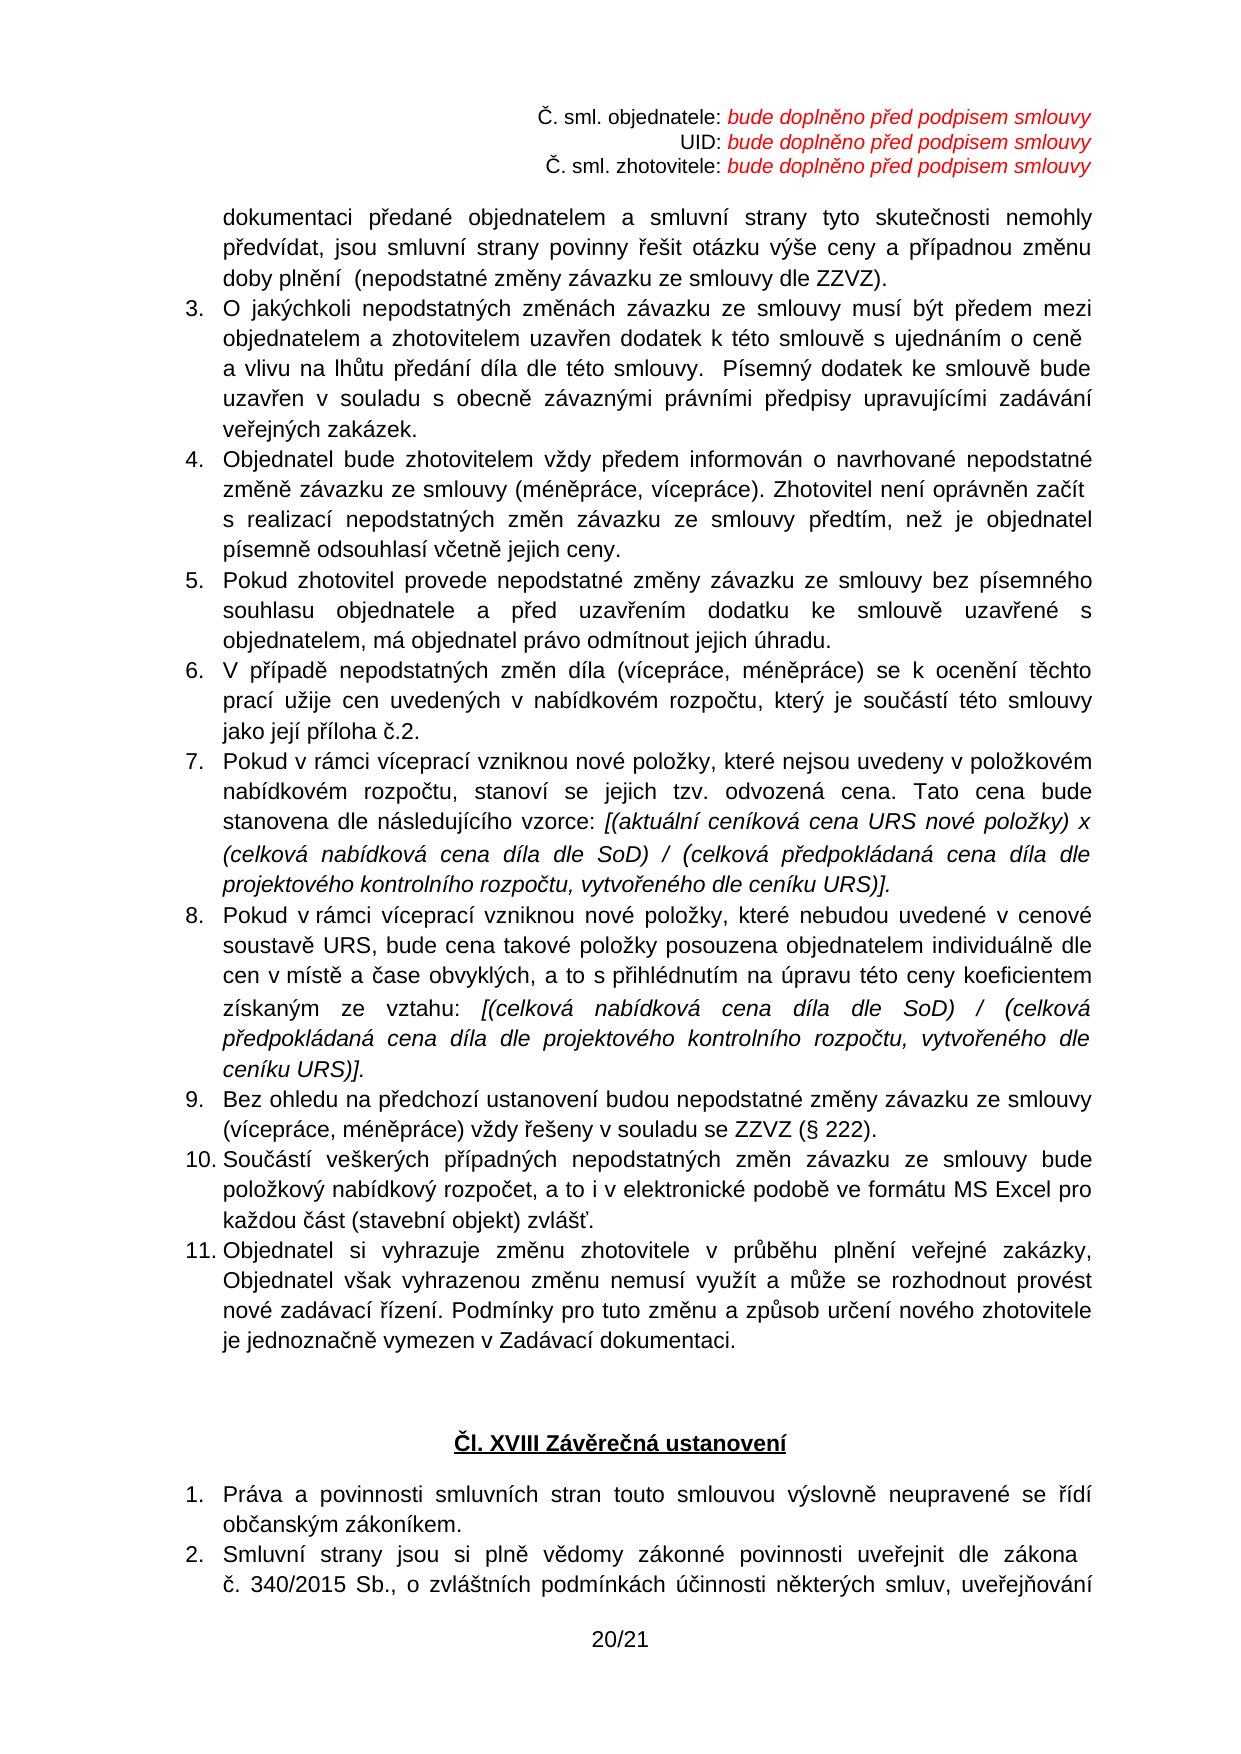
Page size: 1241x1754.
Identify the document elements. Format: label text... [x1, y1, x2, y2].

text Čl. XVIII Závěrečná ustanovení [148, 1429, 1093, 1456]
list Pokud v rámci víceprací vzniknou nové položky, které nejsou uvedeny v položkovém nabídkovém rozpočtu, stanoví se jejich tzv. odvozená cena. Tato cena bude stanovena dle následujícího vzorce: [(aktuální ceníková cena URS nové položky) x (celková nabídková cena díla dle SoD) / (celková předpokládaná cena díla dle projektového kontrolního rozpočtu, vytvořeného dle ceníku URS)]. [185, 748, 1093, 898]
list Pokud v rámci víceprací vzniknou nové položky, které nebudou uvedené v cenové soustavě URS, bude cena takové položky posouzena objednatelem individuálně dle cen v místě a čase obvyklých, a to s přihlédnutím na úpravu této ceny koeficientem získaným ze vztahu: [(celková nabídková cena díla dle SoD) / (celková předpokládaná cena díla dle projektového kontrolního rozpočtu, vytvořeného dle ceníku URS)]. [185, 902, 1093, 1082]
list Objednatel si vyhrazuje změnu zhotovitele v průběhu plnění veřejné zakázky, Objednatel však vyhrazenou změnu nemusí využít a může se rozhodnout provést nové zadávací řízení. Podmínky pro tuto změnu a způsob určení nového zhotovitele je jednoznačně vymezen v Zadávací dokumentaci. [185, 1237, 1093, 1354]
list Součástí veškerých případných nepodstatných změn závazku ze smlouvy bude položkový nabídkový rozpočet, a to i v elektronické podobě ve formátu MS Excel pro každou část (stavební objekt) zvlášť. [185, 1146, 1093, 1233]
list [185, 204, 1093, 291]
list V případě nepodstatných změn díla (vícepráce, méněpráce) se k ocenění těchto prací užije cen uvedených v nabídkovém rozpočtu, který je součástí této smlouvy jako její příloha č.2. [185, 657, 1093, 744]
list Práva a povinnosti smluvních stran touto smlouvou výslovně neupravené se řídí občanským zákoníkem. [185, 1481, 1093, 1537]
list Objednatel bude zhotovitelem vždy předem informován o navrhované nepodstatné změně závazku ze smlouvy (méněpráce, vícepráce). Zhotovitel není oprávněn začít s realizací nepodstatných změn závazku ze smlouvy předtím, než je objednatel písemně odsouhlasí včetně jejich ceny. [185, 446, 1093, 563]
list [185, 1541, 1093, 1597]
list O jakýchkoli nepodstatných změnách závazku ze smlouvy musí být předem mezi objednatelem a zhotovitelem uzavřen dodatek k této smlouvě s ujednáním o ceně a vlivu na lhůtu předání díla dle této smlouvy. Písemný dodatek ke smlouvě bude uzavřen v souladu s obecně závaznými právními předpisy upravujícími zadávání veřejných zakázek. [185, 295, 1093, 442]
list Pokud zhotovitel provede nepodstatné změny závazku ze smlouvy bez písemného souhlasu objednatele a před uzavřením dodatku ke smlouvě uzavřené s objednatelem, má objednatel právo odmítnout jejich úhradu. [185, 567, 1093, 653]
list Bez ohledu na předchozí ustanovení budou nepodstatné změny závazku ze smlouvy (vícepráce, méněpráce) vždy řešeny v souladu se ZZVZ (§ 222). [185, 1086, 1093, 1142]
